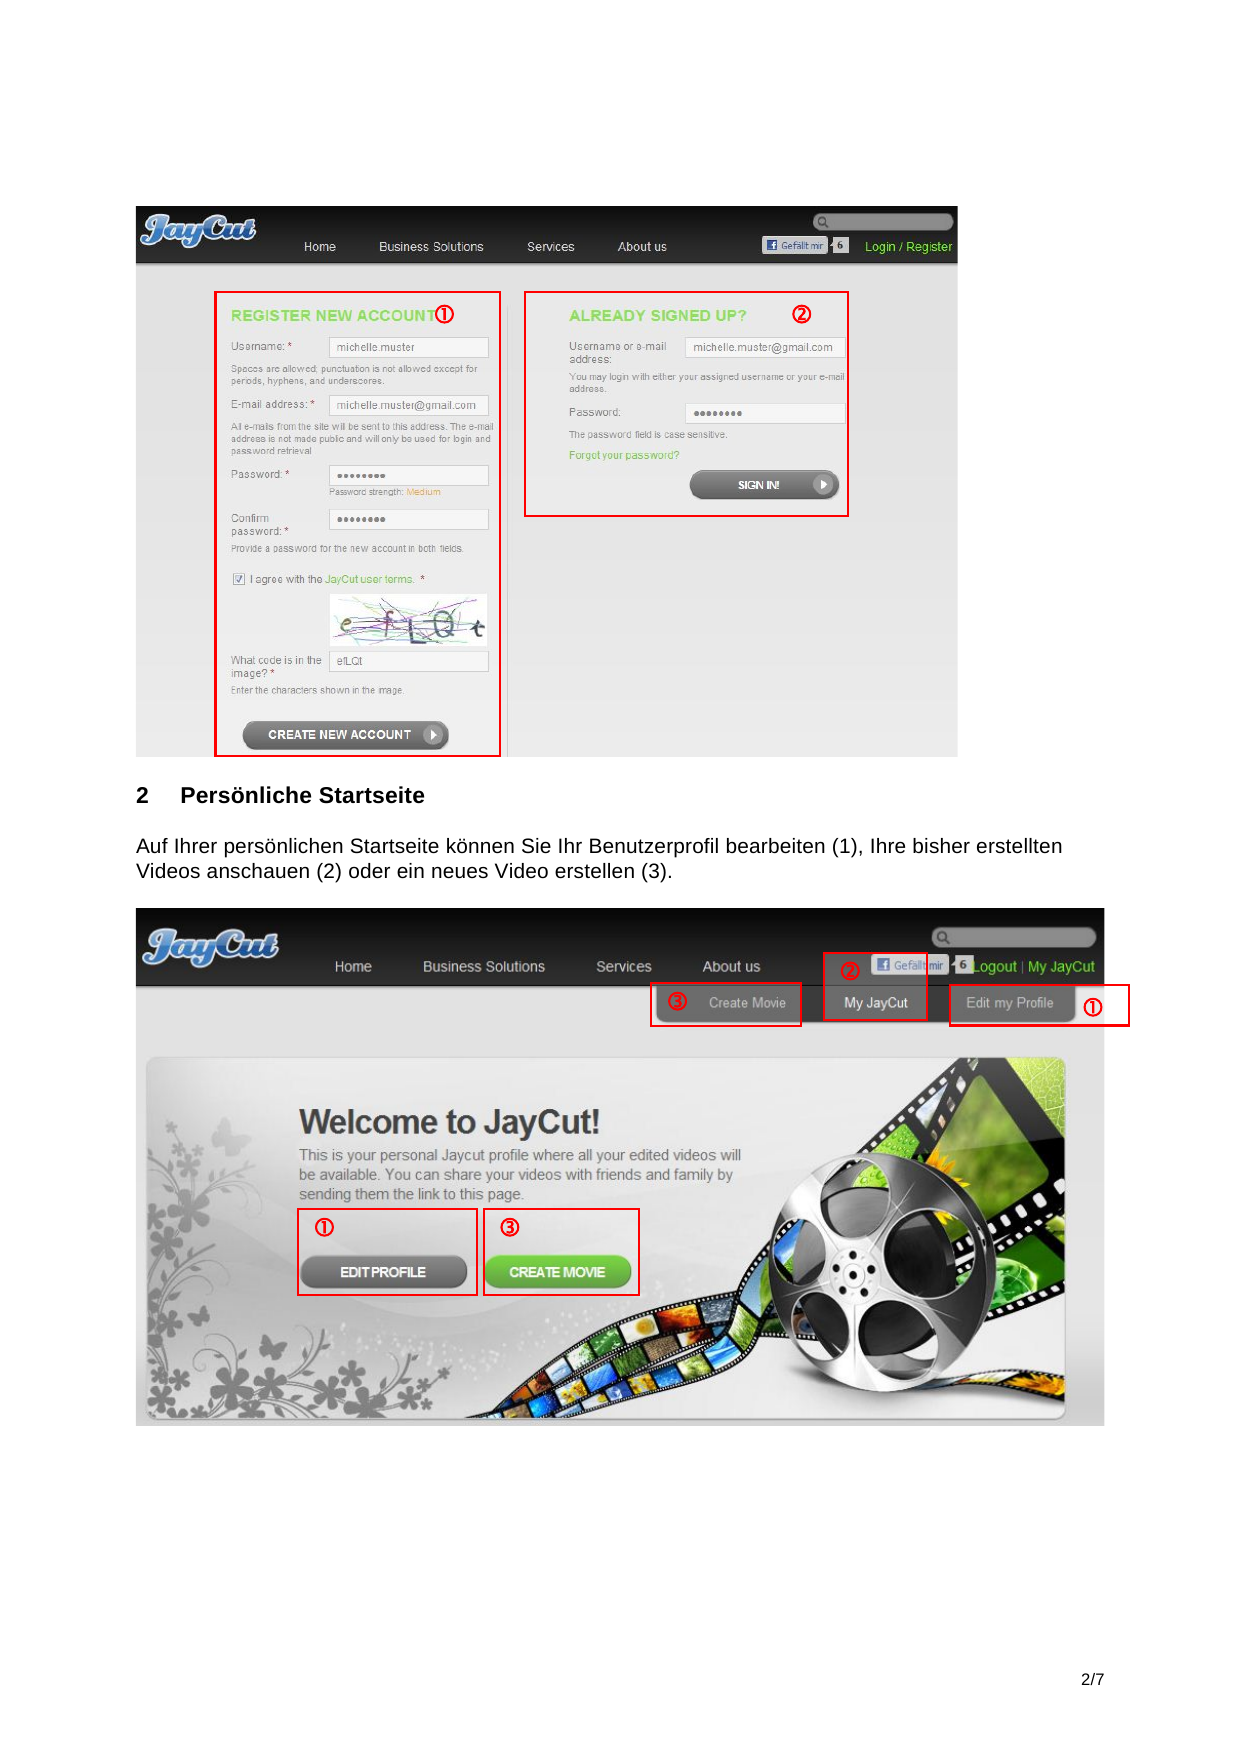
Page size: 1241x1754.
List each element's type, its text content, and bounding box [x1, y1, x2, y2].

subtitle Persönliche Startseite [136, 782, 1104, 808]
picture [135, 206, 958, 757]
text Auf Ihrer persönlichen Startseite können Sie Ihr Benutzerprofil bearbeiten (1), Ihre bisher erstellten Videos anschauen (2) oder ein neues Video erstellen (3). [136, 833, 1104, 883]
picture [135, 908, 1105, 1426]
